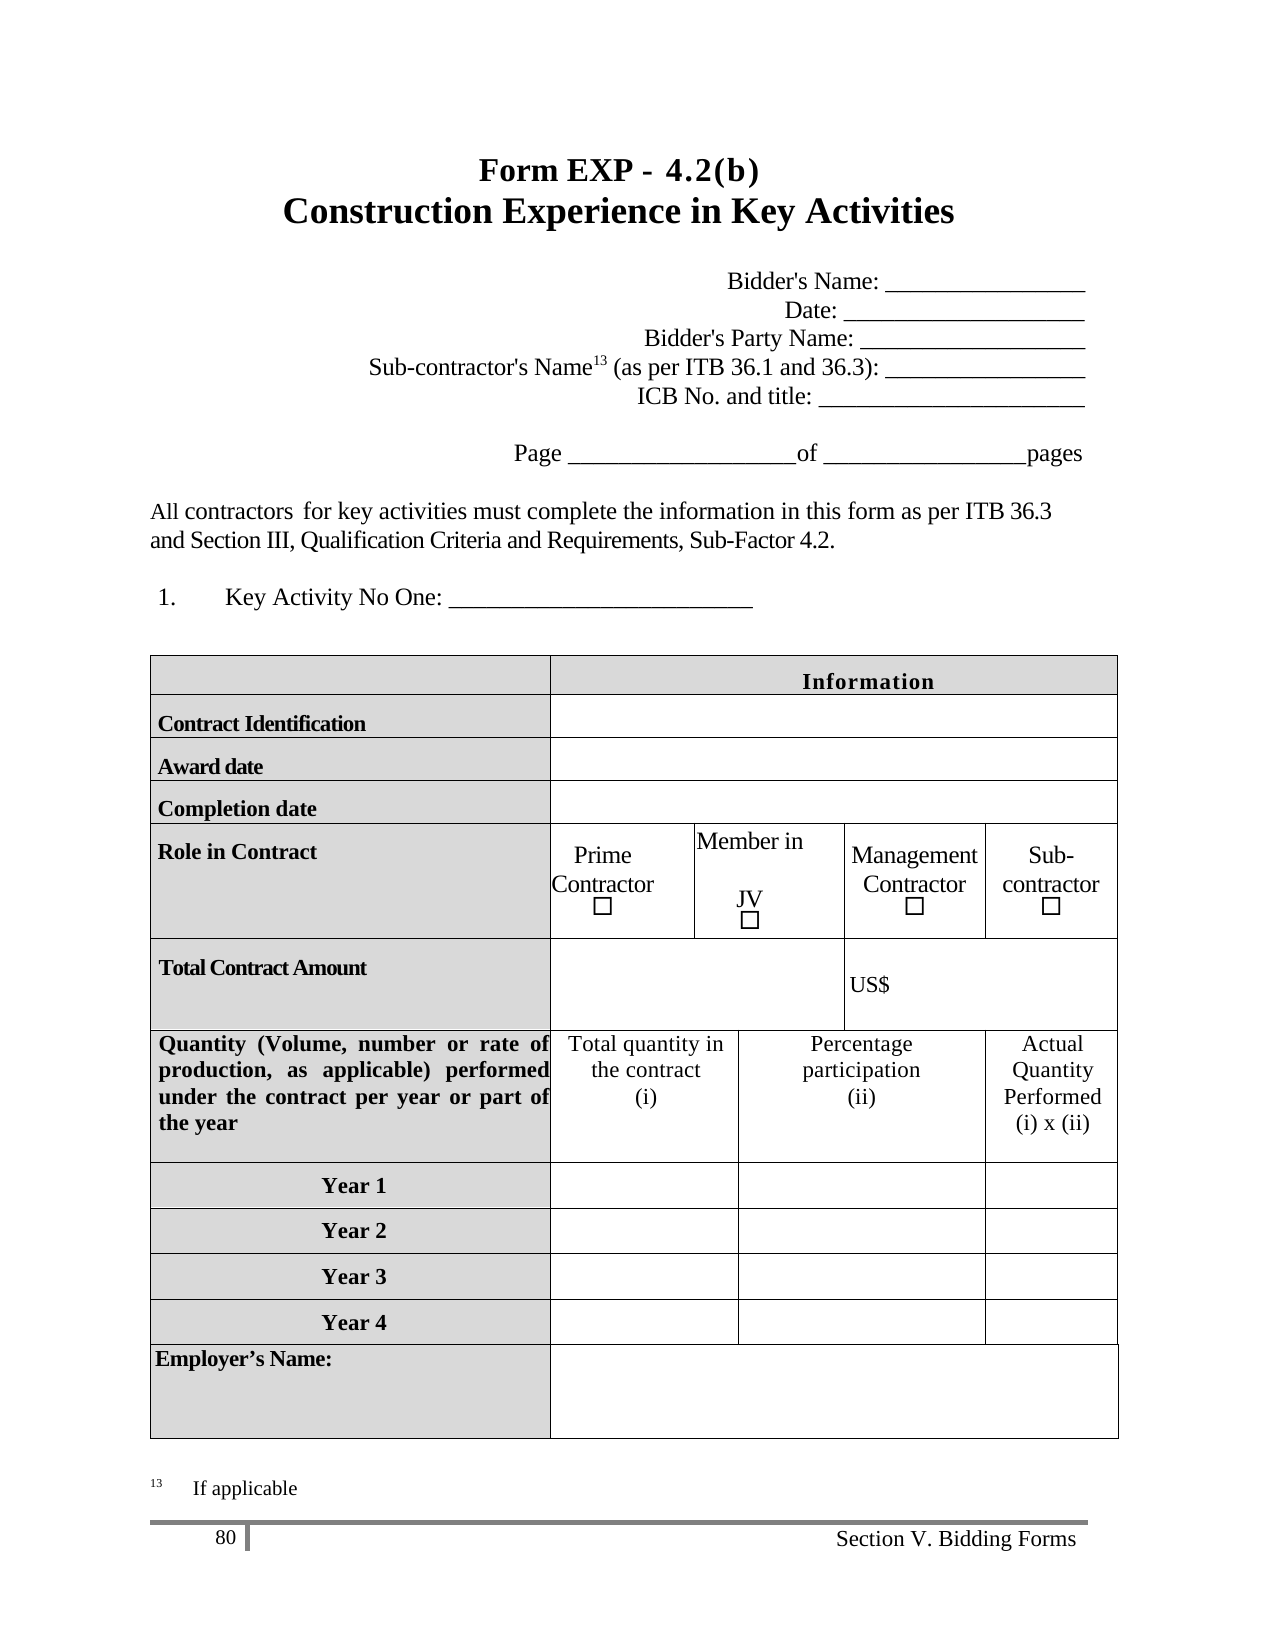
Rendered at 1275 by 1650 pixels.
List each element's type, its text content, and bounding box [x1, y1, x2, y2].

table_cell [739, 1254, 985, 1299]
subtitle Construction Experience in Key Activities [150, 188, 1087, 231]
table_cell [739, 1163, 985, 1207]
table_cell [551, 781, 1117, 823]
table_cell Role in Contract [151, 824, 550, 938]
table_cell [551, 1209, 738, 1253]
table_cell [739, 1209, 985, 1253]
table_cell Year 1 [151, 1163, 550, 1207]
text All contractors for key activities must complete the information in this form as per ITB 36.3 and Section III, Qualification Criteria and Requirements, Sub-Factor 4.2. [150, 496, 1072, 553]
table_cell Award date [151, 738, 550, 780]
table_header [151, 656, 550, 694]
table_cell Quantity (Volume, number or rate of production, as applicable) performed under the contract per year or part of the year [151, 1031, 550, 1162]
table_cell [551, 939, 844, 1029]
table_cell [551, 1345, 1118, 1438]
table_cell [986, 1300, 1117, 1344]
table_cell Prime Contractor [551, 824, 694, 938]
table_cell Member in JV [695, 824, 844, 938]
text Form EXP - 4.2(b) [150, 150, 1087, 188]
table_cell Percentage participation (ii) [739, 1031, 985, 1162]
table_cell [739, 1300, 985, 1344]
table_cell Year 4 [151, 1300, 550, 1344]
table_cell Sub-contractor [986, 824, 1117, 938]
table_cell Contract Identification [151, 695, 550, 737]
table_cell [986, 1163, 1117, 1207]
table_cell [551, 1300, 738, 1344]
table_cell Actual Quantity Performed (i) x (ii) [986, 1031, 1117, 1162]
table_cell Employer’s Name: [151, 1345, 550, 1438]
table_cell Management Contractor [845, 824, 985, 938]
table_cell Total Contract Amount [151, 939, 550, 1029]
table_cell US$ [845, 939, 1117, 1029]
table_cell [551, 1163, 738, 1207]
text Page __________________of ________________pages [514, 438, 1087, 467]
text 1. Key Activity No One: ________________________ [150, 582, 1072, 611]
table_cell Total quantity in the contract (i) [551, 1031, 738, 1162]
text Bidder's Name: ________________ Date: ___________________ Bidder's Party Name: __________________ Sub-contractor's Name (as per ITB 36.1 and 36.3): ________________ ICB No. and title: _____________________ [150, 266, 1087, 410]
table_header Information [551, 656, 1117, 694]
table_cell Year 3 [151, 1254, 550, 1299]
table_cell [551, 1254, 738, 1299]
table_cell [551, 738, 1117, 780]
table_cell Completion date [151, 781, 550, 823]
table_cell [986, 1209, 1117, 1253]
table_cell [986, 1254, 1117, 1299]
table_cell Year 2 [151, 1209, 550, 1253]
table_cell [551, 695, 1117, 737]
